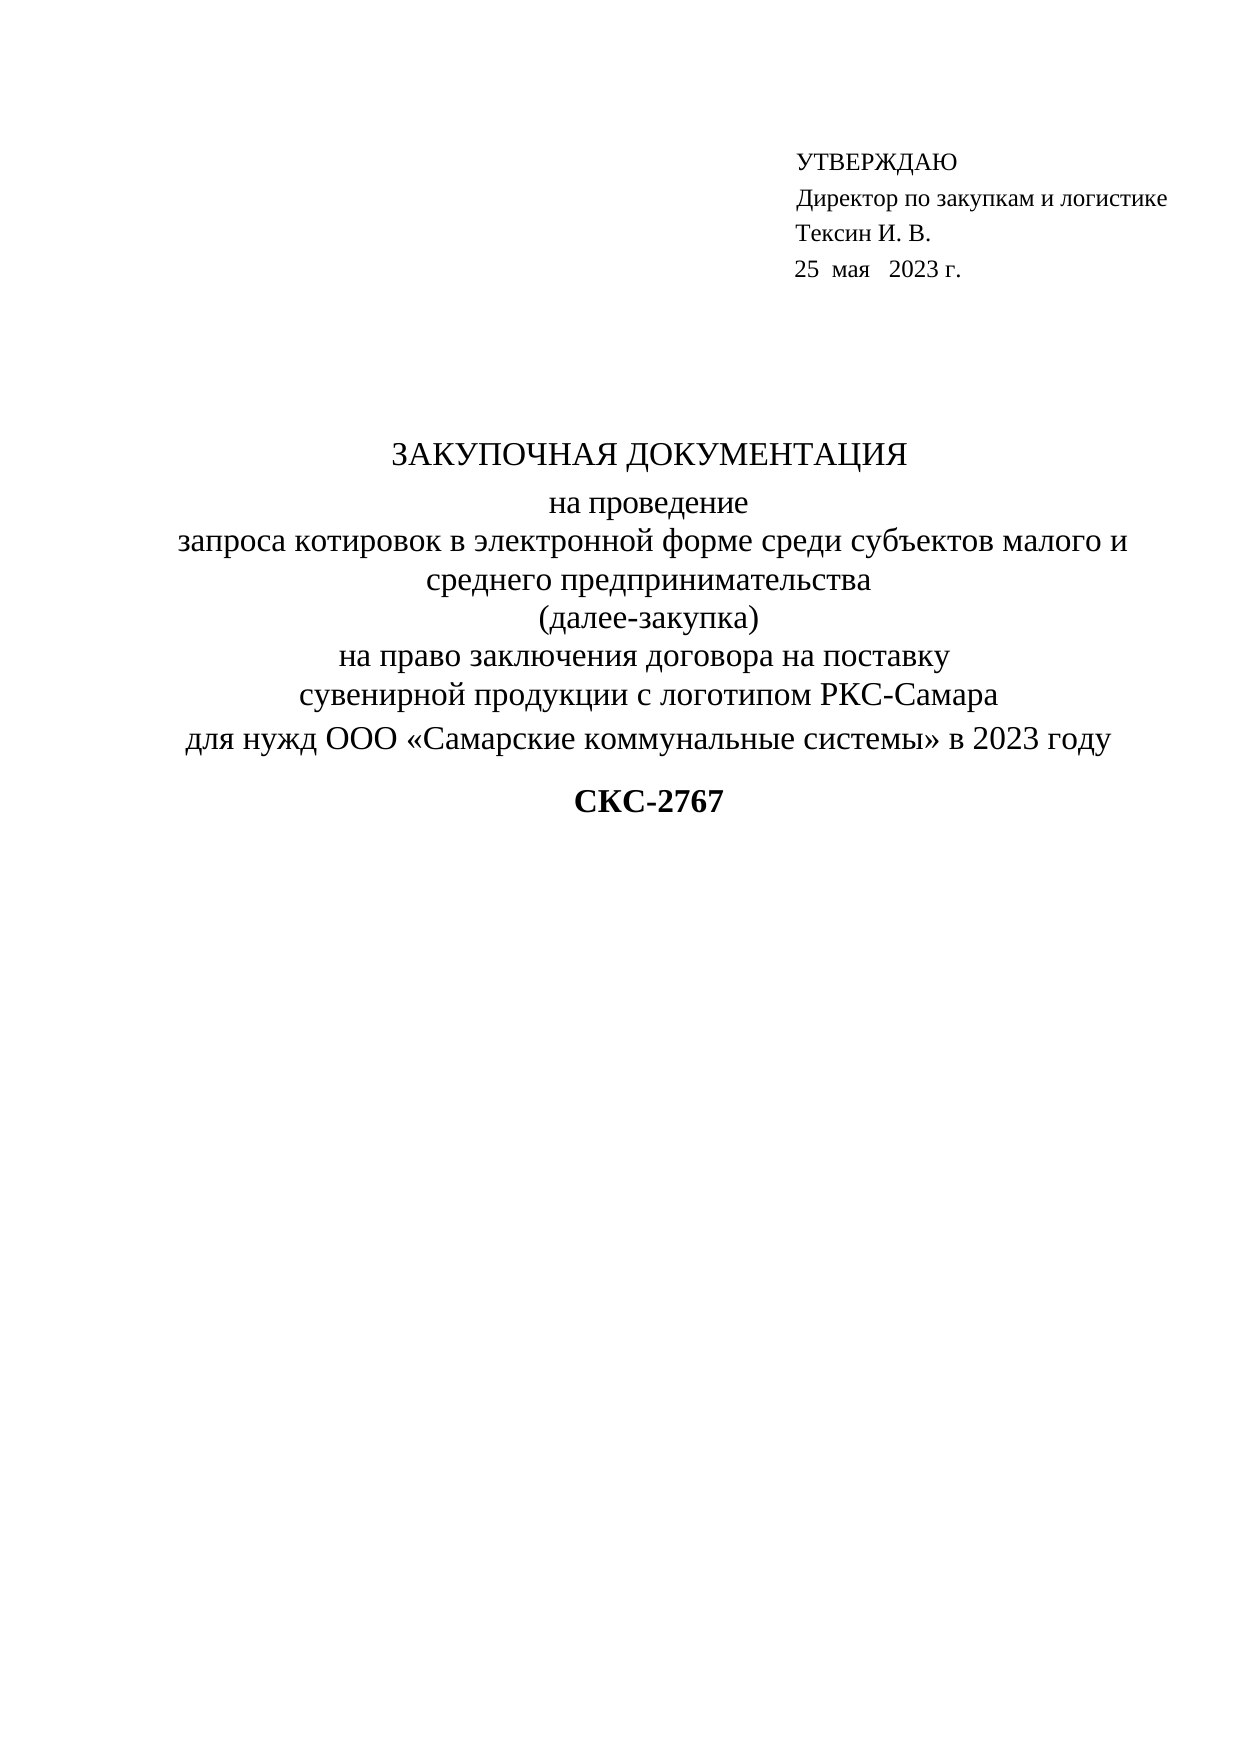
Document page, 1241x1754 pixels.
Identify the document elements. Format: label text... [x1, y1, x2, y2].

text на право заключения договора на поставку сувенирной продукции с логотипом РКС-Самара [131, 635, 1166, 712]
text запроса котировок в электронной форме среди субъектов малого и среднего предпринимательства [131, 520, 1166, 597]
text для нужд ООО «Самарские коммунальные системы» в 2023 году [131, 718, 1166, 757]
text СКС-2767 [131, 782, 1166, 820]
text 25 мая 2023 г. [131, 254, 1168, 283]
text ЗАКУПОЧНАЯ ДОКУМЕНТАЦИЯ [131, 434, 1168, 472]
text на проведение [131, 482, 1166, 520]
text УТВЕРЖДАЮ [796, 147, 1168, 175]
text (далее-закупка) [131, 597, 1166, 635]
text Тексин И. В. [131, 218, 1168, 247]
text Директор по закупкам и логистике [131, 183, 1168, 211]
